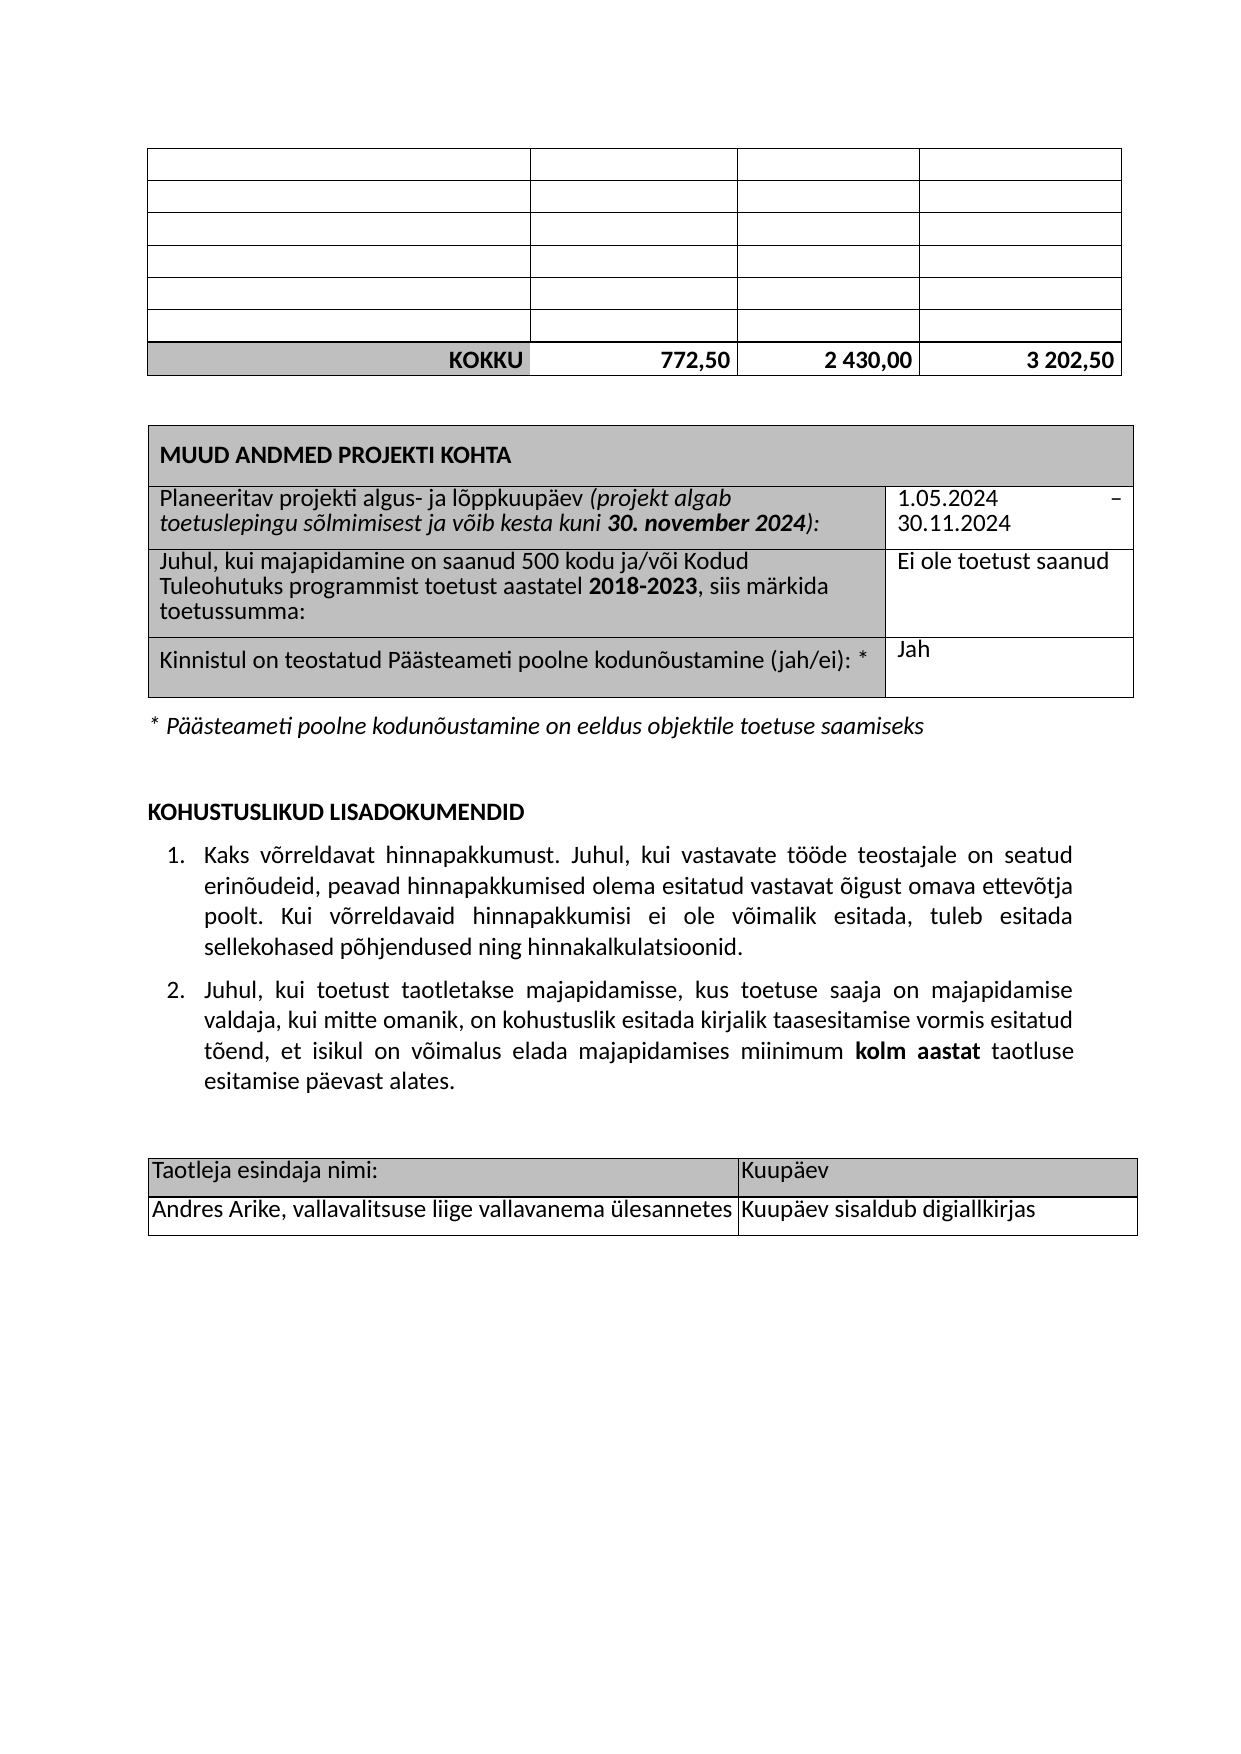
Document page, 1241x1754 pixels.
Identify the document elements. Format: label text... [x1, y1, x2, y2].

table_cell 2 430,00 [738, 343, 919, 375]
table_cell [531, 181, 737, 212]
table_cell Jah [886, 638, 1133, 697]
table_cell [148, 149, 530, 180]
table_cell [738, 181, 919, 212]
table_cell [148, 246, 530, 277]
table_cell Kuupäev sisaldub digiallkirjas [739, 1198, 1137, 1235]
table_cell Kinnistul on teostatud Päästeameti poolne kodunõustamine (jah/ei): * [149, 638, 885, 697]
table_cell Ei ole toetust saanud [886, 550, 1133, 637]
table_cell [920, 149, 1121, 180]
table_cell Planeeritav projekti algus- ja lõppkuupäev (projekt algab toetuslepingu sõlmimisest ja võib kesta kuni 30. november 2024): [149, 487, 885, 549]
text * Päästeameti poolne kodunõustamine on eeldus objektile toetuse saamiseks [148, 710, 1074, 741]
table_cell [920, 310, 1121, 341]
table_cell Andres Arike, vallavalitsuse liige vallavanema ülesannetes [149, 1198, 738, 1235]
table_cell [531, 213, 737, 244]
list Juhul, kui toetust taotletakse majapidamisse, kus toetuse saaja on majapidamise valdaja, kui mitte omanik, on kohustuslik esitada kirjalik taasesitamise vormis esitatud tõend, et isikul on võimalus elada majapidamises miinimum kolm aastat taotluse esitamise päevast alates. [166, 974, 1074, 1096]
table_cell [531, 278, 737, 309]
table_cell [738, 310, 919, 341]
table_cell [148, 181, 530, 212]
text KOHUSTUSLIKUD LISADOKUMENDID [148, 796, 1074, 827]
table_cell [920, 181, 1121, 212]
table_cell [920, 278, 1121, 309]
table_cell Juhul, kui majapidamine on saanud 500 kodu ja/või Kodud Tuleohutuks programmist toetust aastatel 2018-2023, siis märkida toetussumma: [149, 550, 885, 637]
table_cell [531, 310, 737, 341]
table_header MUUD ANDMED PROJEKTI KOHTA [149, 426, 1133, 486]
table_cell [148, 213, 530, 244]
table_cell [738, 246, 919, 277]
table_cell 772,50 [530, 343, 737, 375]
table_cell [920, 213, 1121, 244]
table_cell [738, 213, 919, 244]
table_header Taotleja esindaja nimi: [149, 1159, 738, 1196]
table_cell [148, 278, 530, 309]
table_cell KOKKU [148, 343, 530, 375]
table_cell [738, 149, 919, 180]
table_cell [148, 310, 530, 341]
list Kaks võrreldavat hinnapakkumust. Juhul, kui vastavate tööde teostajale on seatud erinõudeid, peavad hinnapakkumised olema esitatud vastavat õigust omava ettevõtja poolt. Kui võrreldavaid hinnapakkumisi ei ole võimalik esitada, tuleb esitada sellekohased põhjendused ning hinnakalkulatsioonid. [166, 839, 1074, 961]
table_header Kuupäev [739, 1159, 1137, 1196]
table_cell [920, 246, 1121, 277]
table_cell 1.05.2024 – 30.11.2024 [886, 487, 1133, 549]
table_cell [738, 278, 919, 309]
table_cell 3 202,50 [920, 343, 1121, 375]
table_cell [531, 149, 737, 180]
table_cell [531, 246, 737, 277]
